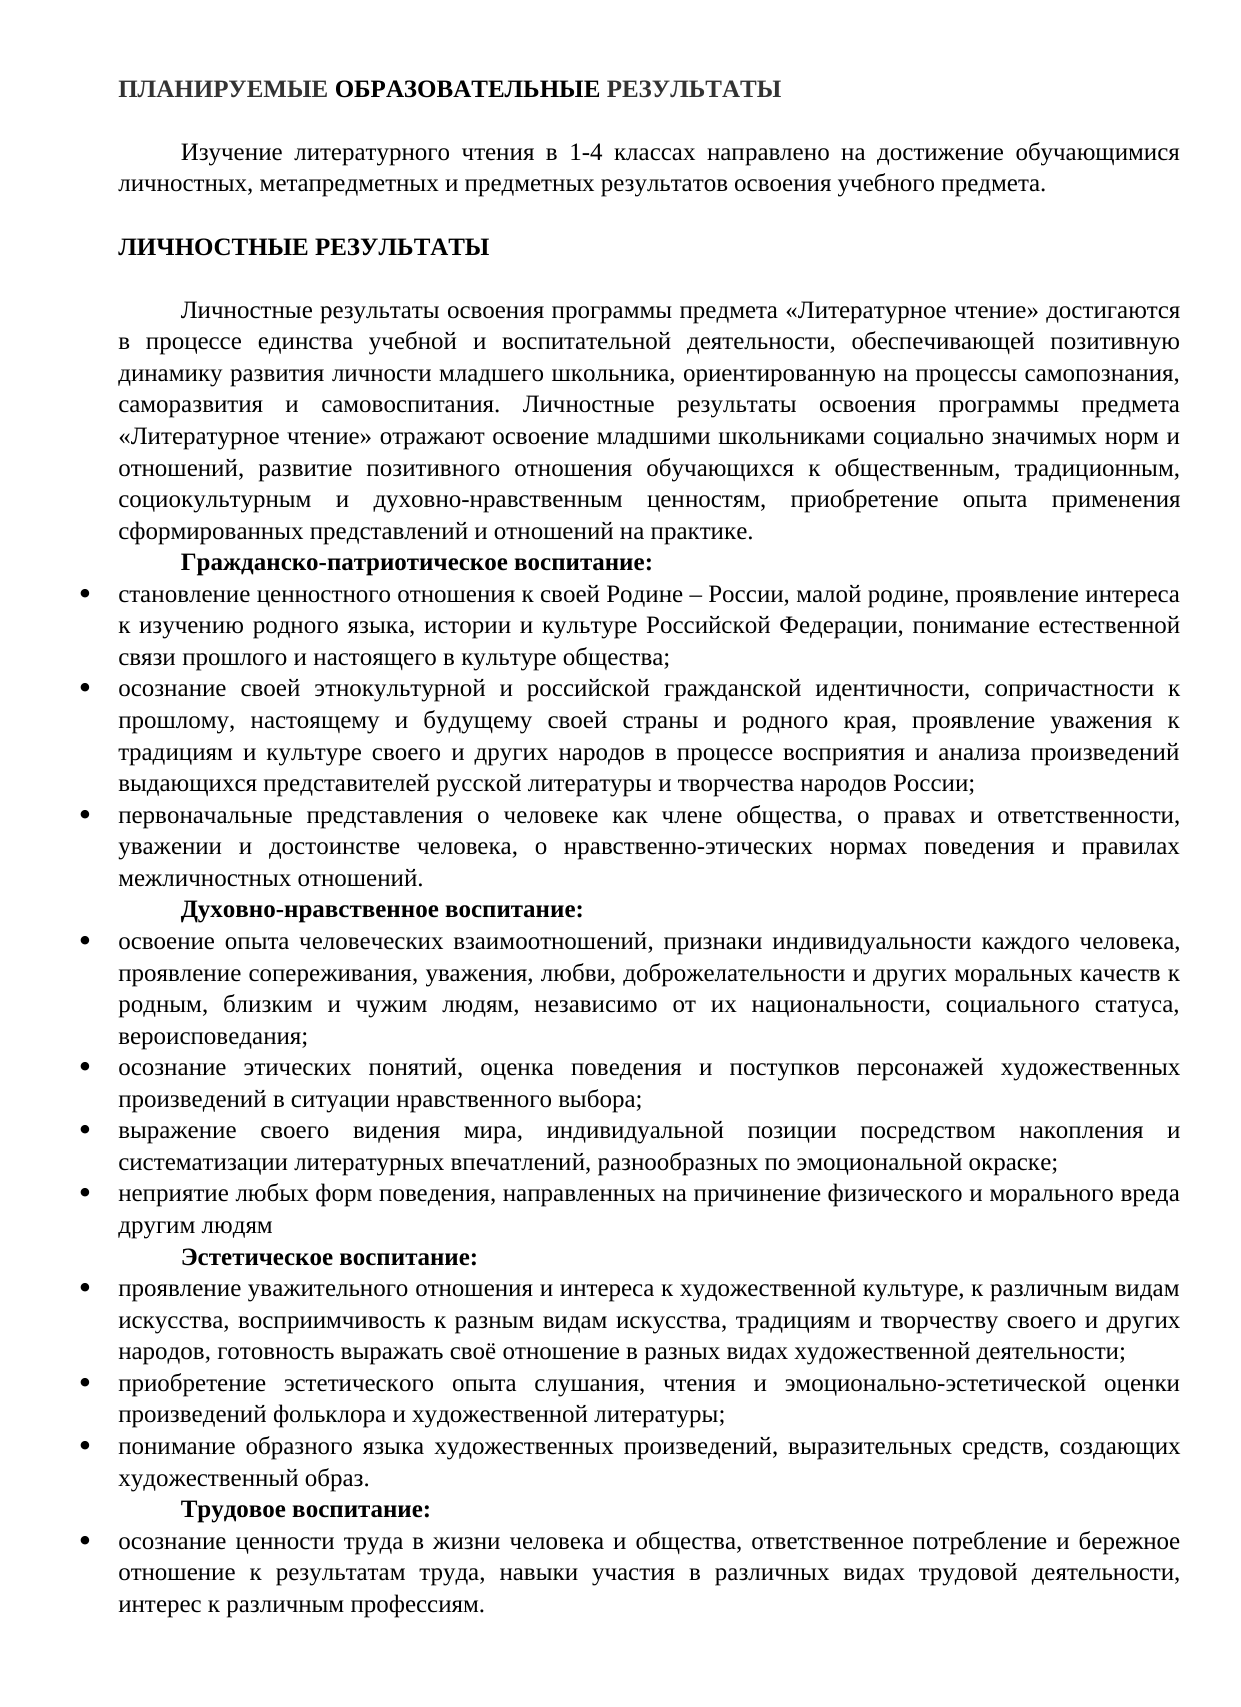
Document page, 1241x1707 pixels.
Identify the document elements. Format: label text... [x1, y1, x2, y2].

text ЛИЧНОСТНЫЕ РЕЗУЛЬТАТЫ [118, 232, 1181, 260]
list первоначальные представления о человеке как члене общества, о правах и ответственности, уважении и достоинстве человека, о нравственно-этических нормах поведения и правилах межличностных отношений. [81, 800, 1181, 892]
list выражение своего видения мира, индивидуальной позиции посредством накопления и систематизации литературных впечатлений, разнообразных по эмоциональной окраске; [81, 1115, 1181, 1176]
text Гражданско-патриотическое воспитание: [118, 547, 1181, 576]
list осознание этических понятий, оценка поведения и поступков персонажей художественных произведений в ситуации нравственного выбора; [81, 1052, 1181, 1113]
text Духовно-нравственное воспитание: [118, 894, 1181, 923]
text Эстетическое воспитание: [118, 1242, 1181, 1270]
text Изучение литературного чтения в 1-4 классах направлено на достижение обучающимися личностных, метапредметных и предметных результатов освоения учебного предмета. [118, 137, 1181, 197]
text ПЛАНИРУЕМЫЕ ОБРАЗОВАТЕЛЬНЫЕ РЕЗУЛЬТАТЫ [118, 74, 1181, 103]
list приобретение эстетического опыта слушания, чтения и эмоционально-эстетической оценки произведений фольклора и художественной литературы; [81, 1368, 1181, 1428]
list освоение опыта человеческих взаимоотношений, признаки индивидуальности каждого человека, проявление сопереживания, уважения, любви, доброжелательности и других моральных качеств к родным, близким и чужим людям, независимо от их национальности, социального статуса, вероисповедания; [81, 926, 1181, 1049]
list осознание своей этнокультурной и российской гражданской идентичности, сопричастности к прошлому, настоящему и будущему своей страны и родного края, проявление уважения к традициям и культуре своего и других народов в процессе восприятия и анализа произведений выдающихся представителей русской литературы и творчества народов России; [81, 673, 1181, 797]
text Личностные результаты освоения программы предмета «Литературное чтение» достигаются в процессе единства учебной и воспитательной деятельности, обеспечивающей позитивную динамику развития личности младшего школьника, ориентированную на процессы самопознания, саморазвития и самовоспитания. Личностные результаты освоения программы предмета «Литературное чтение» отражают освоение младшими школьниками социально значимых норм и отношений, развитие позитивного отношения обучающихся к общественным, традиционным, социокультурным и духовно-нравственным ценностям, приобретение опыта применения сформированных представлений и отношений на практике. [118, 295, 1181, 544]
list неприятие любых форм поведения, направленных на причинение физического и морального вреда другим людям [81, 1178, 1181, 1239]
text Трудовое воспитание: [118, 1494, 1181, 1523]
list проявление уважительного отношения и интереса к художественной культуре, к различным видам искусства, восприимчивость к разным видам искусства, традициям и творчеству своего и других народов, готовность выражать своё отношение в разных видах художественной деятельности; [81, 1273, 1181, 1365]
list понимание образного языка художественных произведений, выразительных средств, создающих художественный образ. [81, 1431, 1181, 1491]
list осознание ценности труда в жизни человека и общества, ответственное потребление и бережное отношение к результатам труда, навыки участия в различных видах трудовой деятельности, интерес к различным профессиям. [81, 1526, 1181, 1618]
list становление ценностного отношения к своей Родине – России, малой родине, проявление интереса к изучению родного языка, истории и культуре Российской Федерации, понимание естественной связи прошлого и настоящего в культуре общества; [81, 579, 1181, 671]
